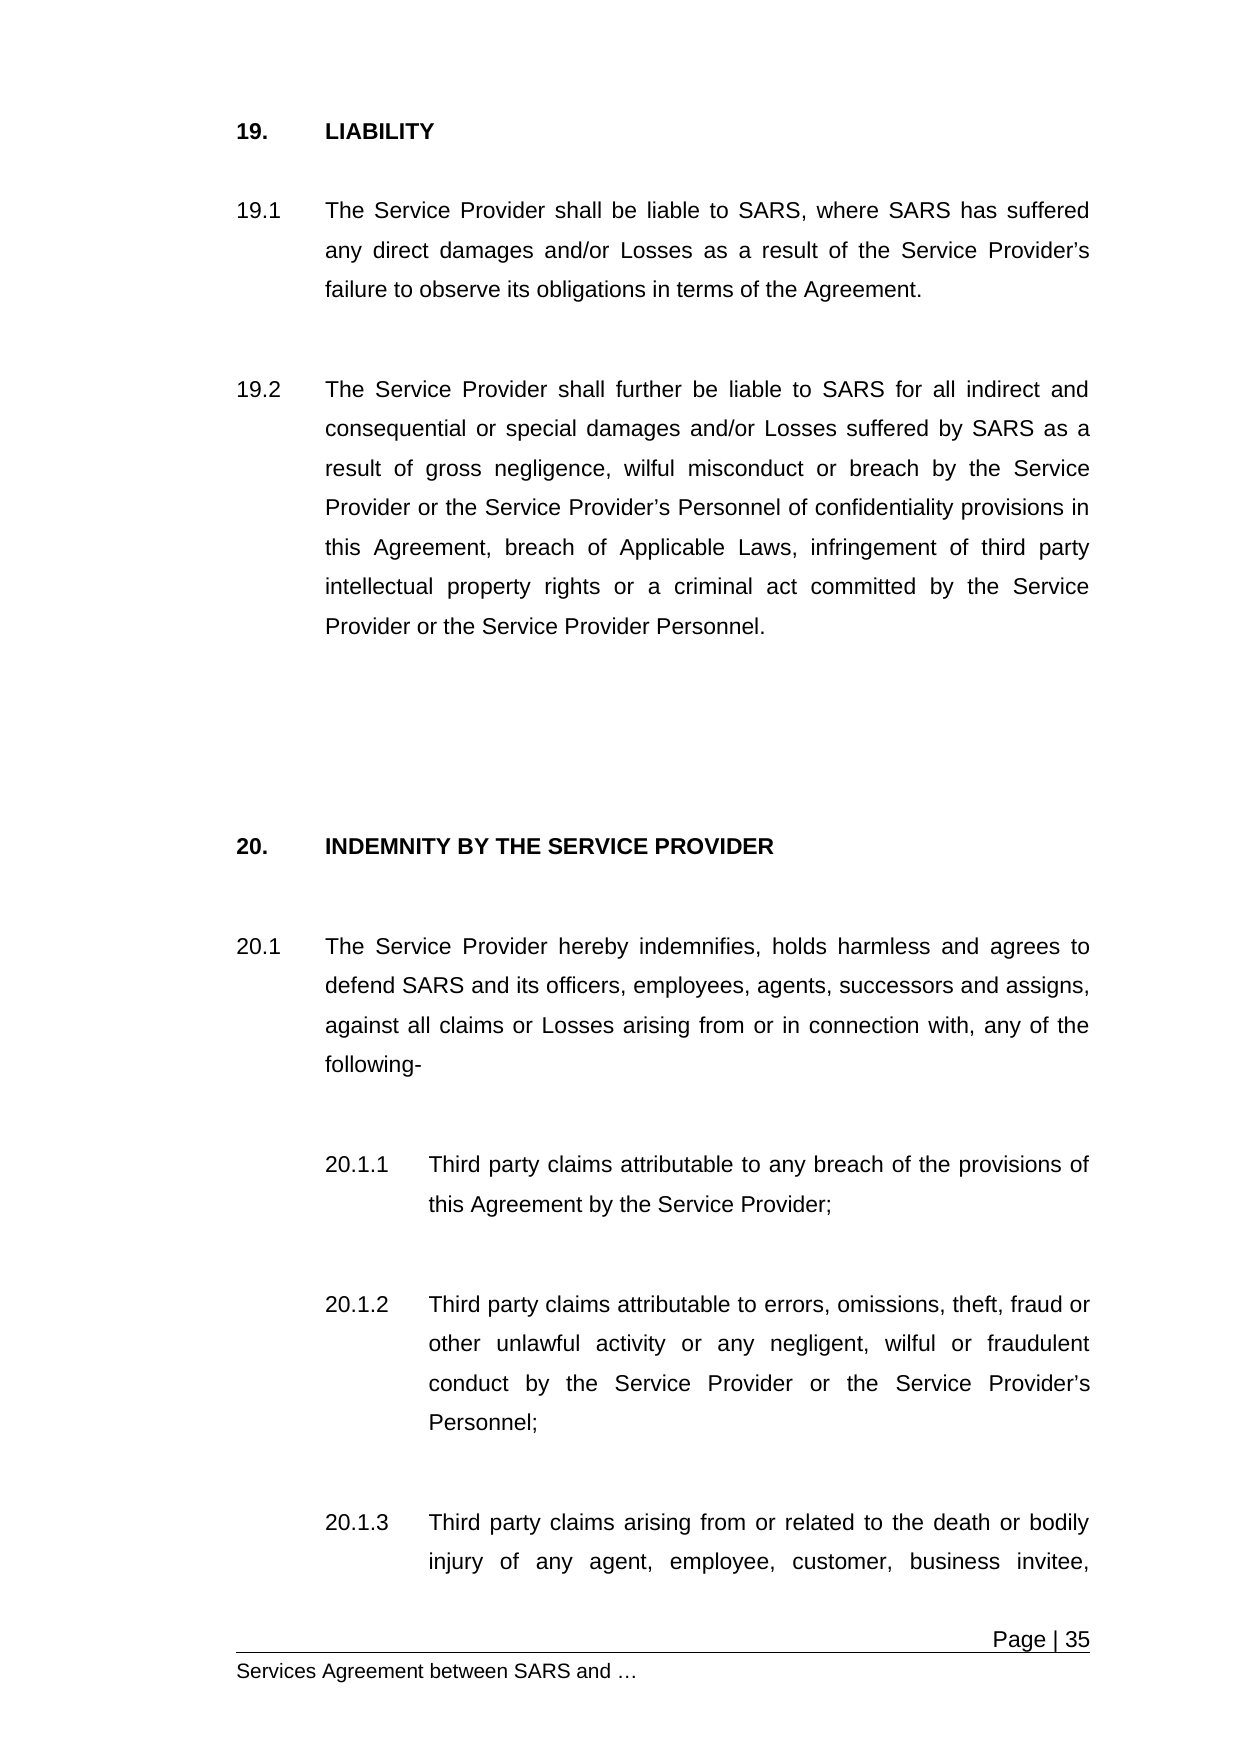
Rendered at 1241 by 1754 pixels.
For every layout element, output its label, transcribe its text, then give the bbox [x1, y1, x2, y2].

list INDEMNITY BY THE SERVICE PROVIDER [236, 833, 1090, 859]
list The Service Provider hereby indemnifies, holds harmless and agrees to defend SARS and its officers, employees, agents, successors and assigns, against all claims or Losses arising from or in connection with, any of the following- [236, 933, 1090, 1078]
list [325, 1509, 1090, 1574]
list Third party claims attributable to errors, omissions, theft, fraud or other unlawful activity or any negligent, wilful or fraudulent conduct by the Service Provider or the Service Provider’s Personnel; [325, 1291, 1090, 1435]
list The Service Provider shall further be liable to SARS for all indirect and consequential or special damages and/or Losses suffered by SARS as a result of gross negligence, wilful misconduct or breach by the Service Provider or the Service Provider’s Personnel of confidentiality provisions in this Agreement, breach of Applicable Laws, infringement of third party intellectual property rights or a criminal act committed by the Service Provider or the Service Provider Personnel. [236, 376, 1090, 639]
list LIABILITY [236, 118, 1090, 144]
list Third party claims attributable to any breach of the provisions of this Agreement by the Service Provider; [325, 1151, 1090, 1217]
list The Service Provider shall be liable to SARS, where SARS has suffered any direct damages and/or Losses as a result of the Service Provider’s failure to observe its obligations in terms of the Agreement. [236, 197, 1090, 302]
